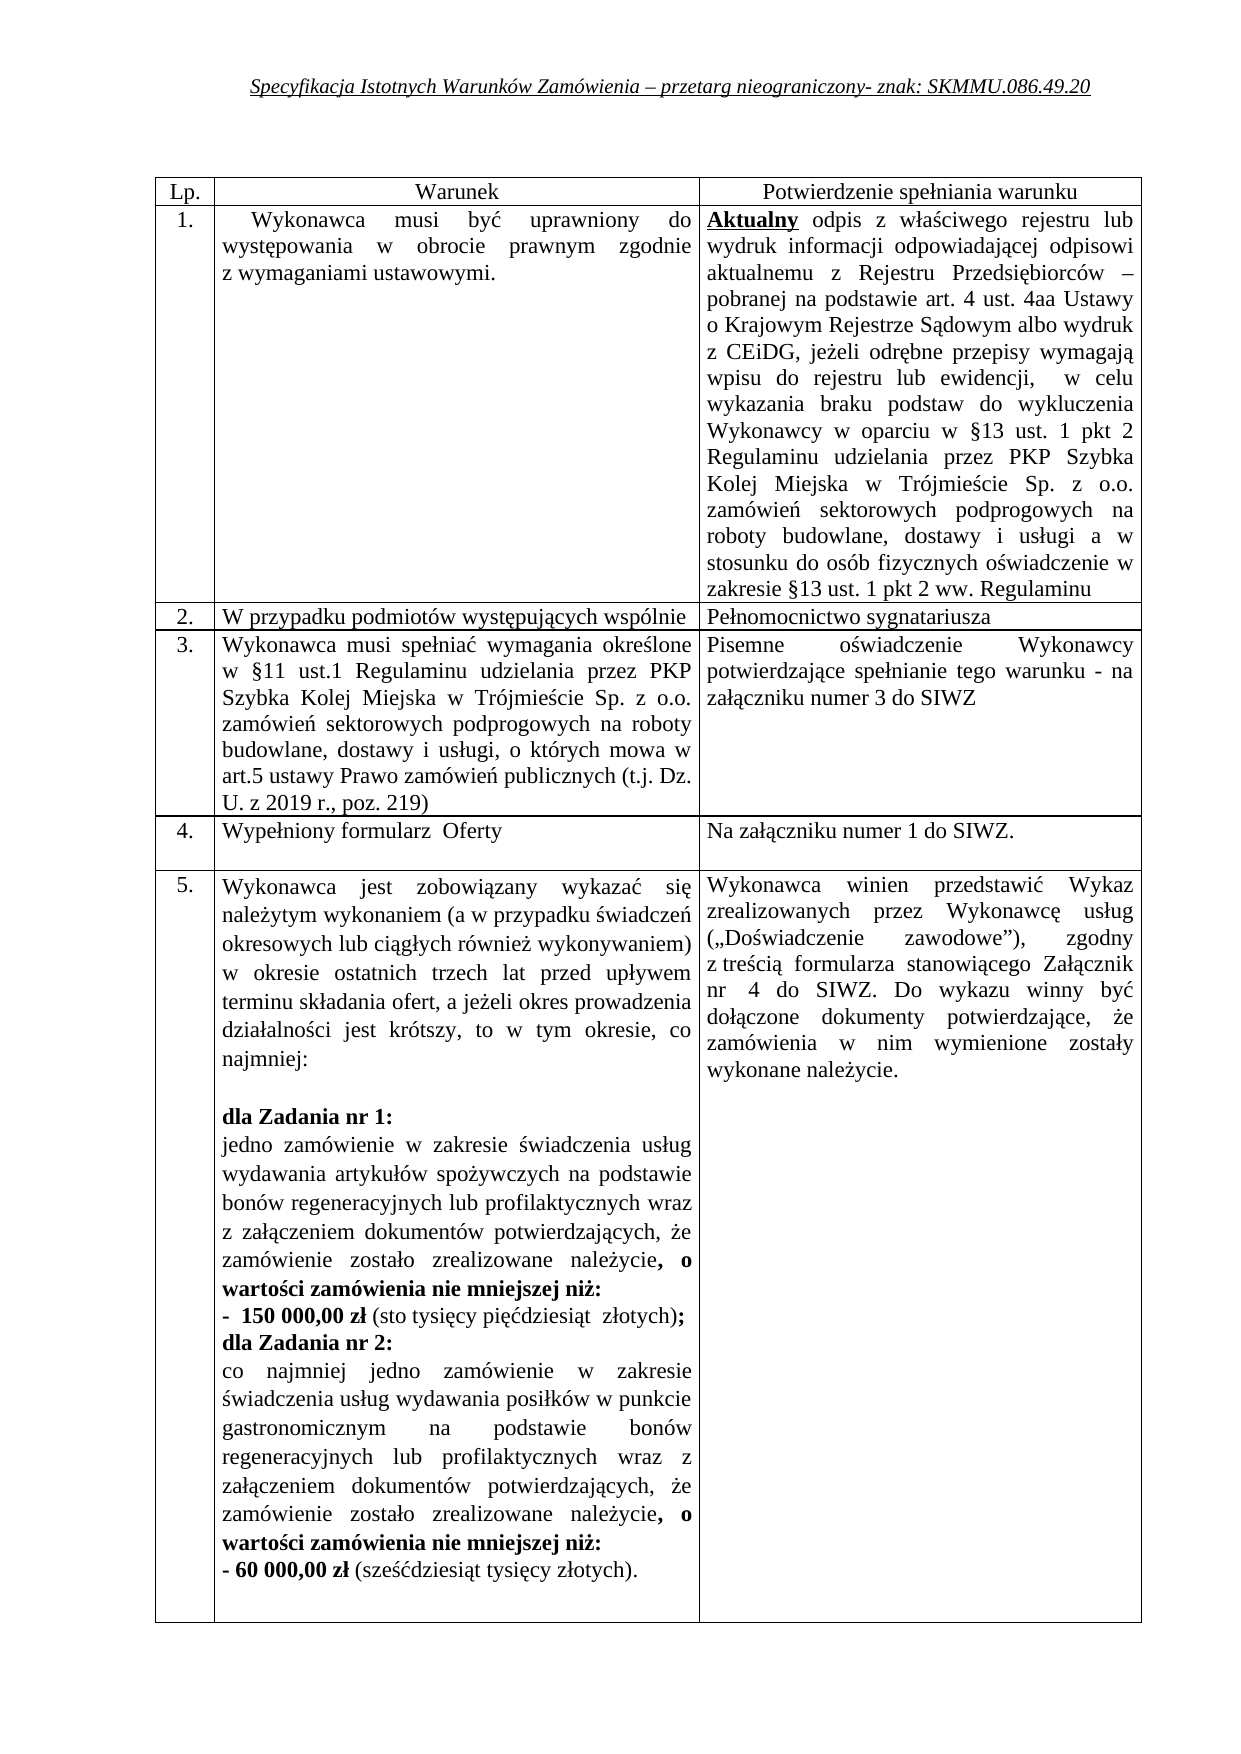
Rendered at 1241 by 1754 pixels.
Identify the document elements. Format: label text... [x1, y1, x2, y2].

table_cell Wykonawca musi spełniać wymagania określone w §11 ust.1 Regulaminu udzielania przez PKP Szybka Kolej Miejska w Trójmieście Sp. z o.o. zamówień sektorowych podprogowych na roboty budowlane, dostawy i usługi, o których mowa w art.5 ustawy Prawo zamówień publicznych (t.j. Dz. U. z 2019 r., poz. 219) [215, 631, 699, 815]
table_cell 1. [156, 206, 214, 601]
table_cell W przypadku podmiotów występujących wspólnie [215, 603, 699, 629]
table_cell Pełnomocnictwo sygnatariusza [700, 603, 1141, 629]
table_cell 5. [156, 871, 214, 1622]
table_cell 2. [156, 603, 214, 629]
table_header Potwierdzenie spełniania warunku [700, 178, 1141, 204]
table_cell Pisemne oświadczenie Wykonawcy potwierdzające spełnianie tego warunku - na załączniku numer 3 do SIWZ [700, 631, 1141, 815]
table_cell 3. [156, 631, 214, 815]
table_cell Na załączniku numer 1 do SIWZ. [700, 817, 1141, 869]
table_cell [700, 871, 1141, 1622]
table_cell 4. [156, 817, 214, 869]
table_header Lp. [156, 178, 214, 204]
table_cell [215, 871, 699, 1622]
table_cell Wypełniony formularz Oferty [215, 817, 699, 869]
table_cell Aktualny odpis z właściwego rejestru lub wydruk informacji odpowiadającej odpisowi aktualnemu z Rejestru Przedsiębiorców – pobranej na podstawie art. 4 ust. 4aa Ustawy o Krajowym Rejestrze Sądowym albo wydruk z CEiDG, jeżeli odrębne przepisy wymagają wpisu do rejestru lub ewidencji, w celu wykazania braku podstaw do wykluczenia Wykonawcy w oparciu w §13 ust. 1 pkt 2 Regulaminu udzielania przez PKP Szybka Kolej Miejska w Trójmieście Sp. z o.o. zamówień sektorowych podprogowych na roboty budowlane, dostawy i usługi a w stosunku do osób fizycznych oświadczenie w zakresie §13 ust. 1 pkt 2 ww. Regulaminu [700, 206, 1141, 601]
table_header Warunek [215, 178, 699, 204]
table_cell Wykonawca musi być uprawniony do występowania w obrocie prawnym zgodnie z wymaganiami ustawowymi. [215, 206, 699, 601]
